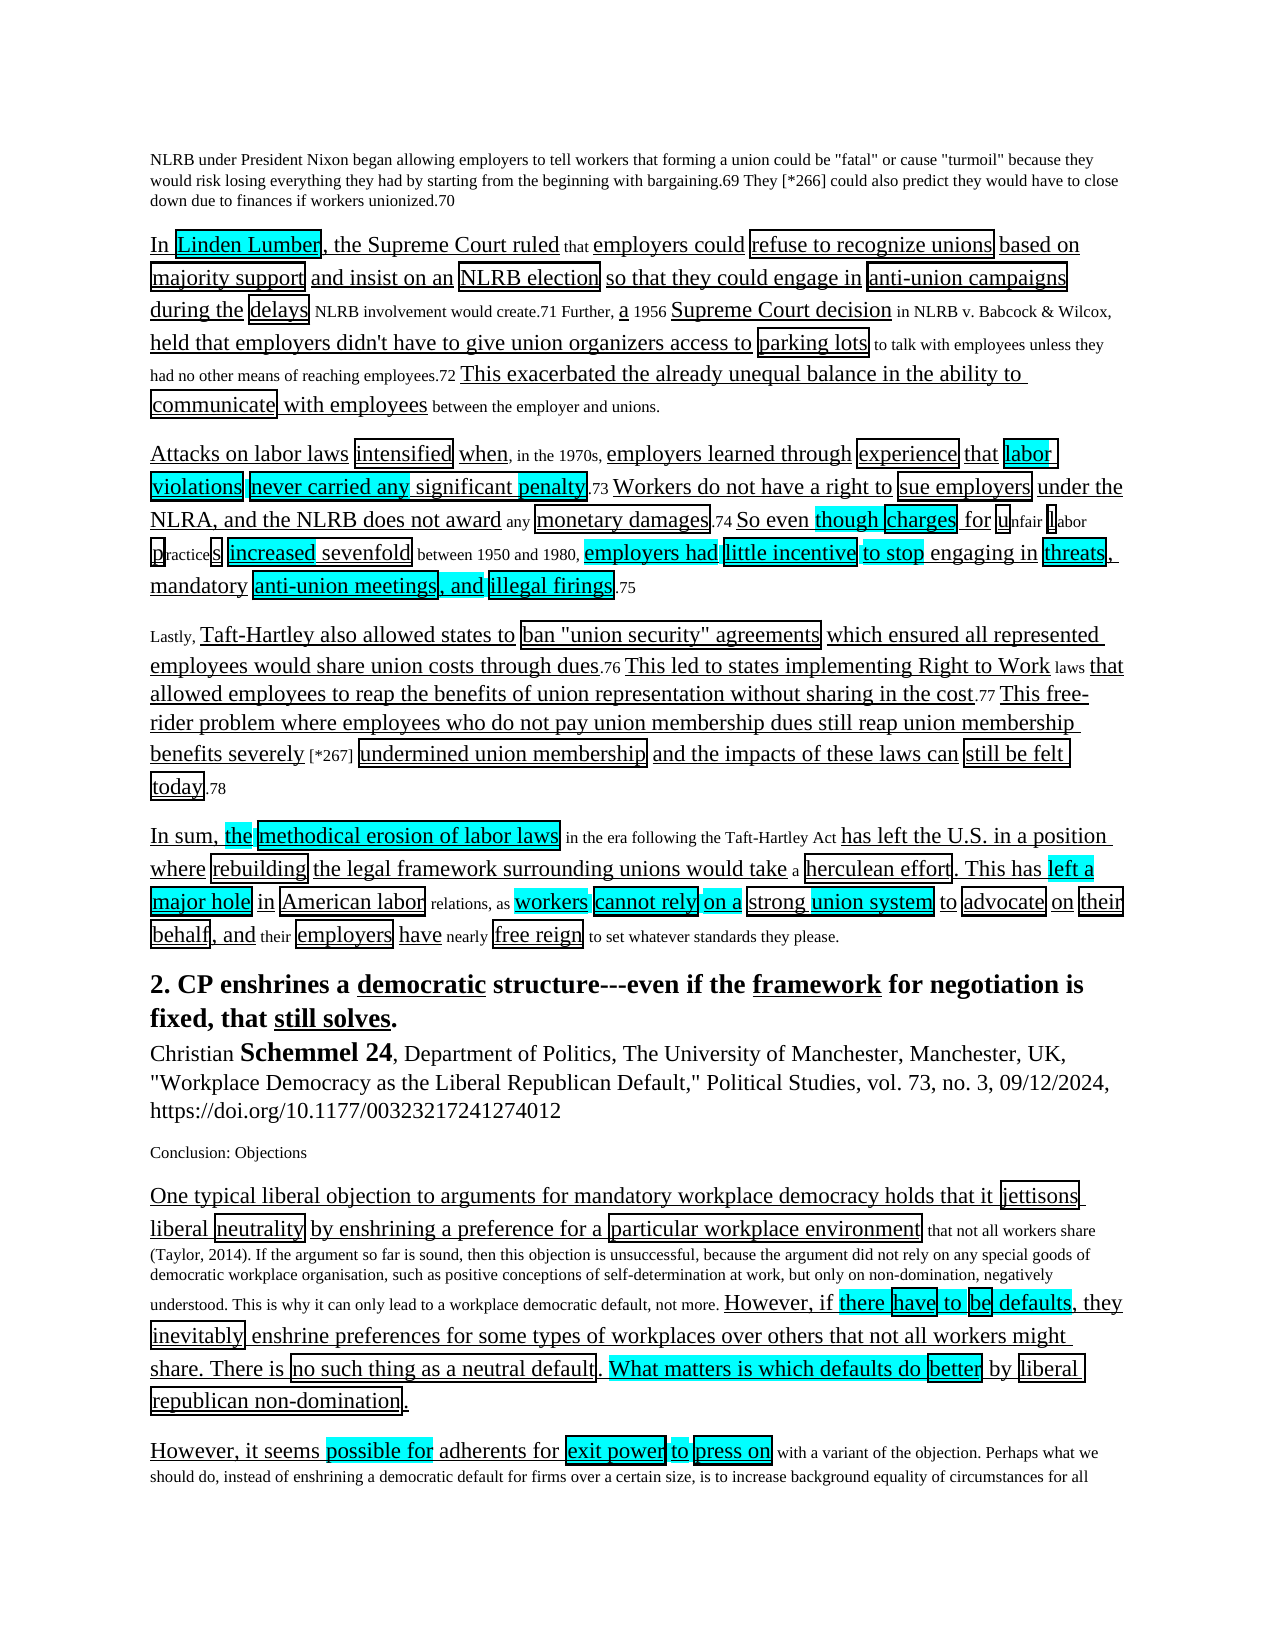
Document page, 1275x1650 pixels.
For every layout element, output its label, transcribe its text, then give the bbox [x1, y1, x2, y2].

text One typical liberal objection to arguments for mandatory workplace democracy holds that it jettisons liberal neutrality by enshrining a preference for a particular workplace environment that not all workers share (Taylor, 2014). If the argument so far is sound, then this objection is unsuccessful, because the argument did not rely on any special goods of democratic workplace organisation, such as positive conceptions of self-determination at work, but only on non-domination, negatively understood. This is why it can only lead to a workplace democratic default, not more. However, if there have to be defaults, they inevitably enshrine preferences for some types of workplaces over others that not all workers might share. There is no such thing as a neutral default. What matters is which defaults do better by liberal republican non-domination. [150, 1180, 1125, 1416]
text 2. CP enshrines a democratic structure---even if the framework for negotiation is fixed, that still solves. [150, 968, 1125, 1033]
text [150, 150, 1125, 210]
text In sum, the methodical erosion of labor laws in the era following the Taft-Hartley Act has left the U.S. in a position where rebuilding the legal framework surrounding unions would take a herculean effort. This has left a major hole in American labor relations, as workers cannot rely on a strong union system to advocate on their behalf, and their employers have nearly free reign to set whatever standards they please. [150, 820, 1125, 949]
text Attacks on labor laws intensified when, in the 1970s, employers learned through experience that labor violations never carried any significant penalty.73 Workers do not have a right to sue employers under the NLRA, and the NLRB does not award any monetary damages.74 So even though charges for unfair labor practices increased sevenfold between 1950 and 1980, employers had little incentive to stop engaging in threats, mandatory anti-union meetings, and illegal firings.75 [150, 438, 1125, 600]
text Conclusion: Objections [150, 1142, 1125, 1162]
text Christian Schemmel 24, Department of Politics, The University of Manchester, Manchester, UK, "Workplace Democracy as the Liberal Republican Default," Political Studies, vol. 73, no. 3, 09/12/2024, https://doi.org/10.1177/00323217241274012 [150, 1036, 1125, 1124]
text In Linden Lumber, the Supreme Court ruled that employers could refuse to recognize unions based on majority support and insist on an NLRB election so that they could engage in anti-union campaigns during the delays NLRB involvement would create.71 Further, a 1956 Supreme Court decision in NLRB v. Babcock & Wilcox, held that employers didn't have to give union organizers access to parking lots to talk with employees unless they had no other means of reaching employees.72 This exacerbated the already unequal balance in the ability to communicate with employees between the employer and unions. [150, 228, 1125, 419]
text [150, 1435, 1125, 1486]
text Lastly, Taft-Hartley also allowed states to ban "union security" agreements which ensured all represented employees would share union costs through dues.76 This led to states implementing Right to Work laws that allowed employees to reap the benefits of union representation without sharing in the cost.77 This free-rider problem where employees who do not pay union membership dues still reap union membership benefits severely [*267] undermined union membership and the impacts of these laws can still be felt today.78 [150, 619, 1125, 801]
